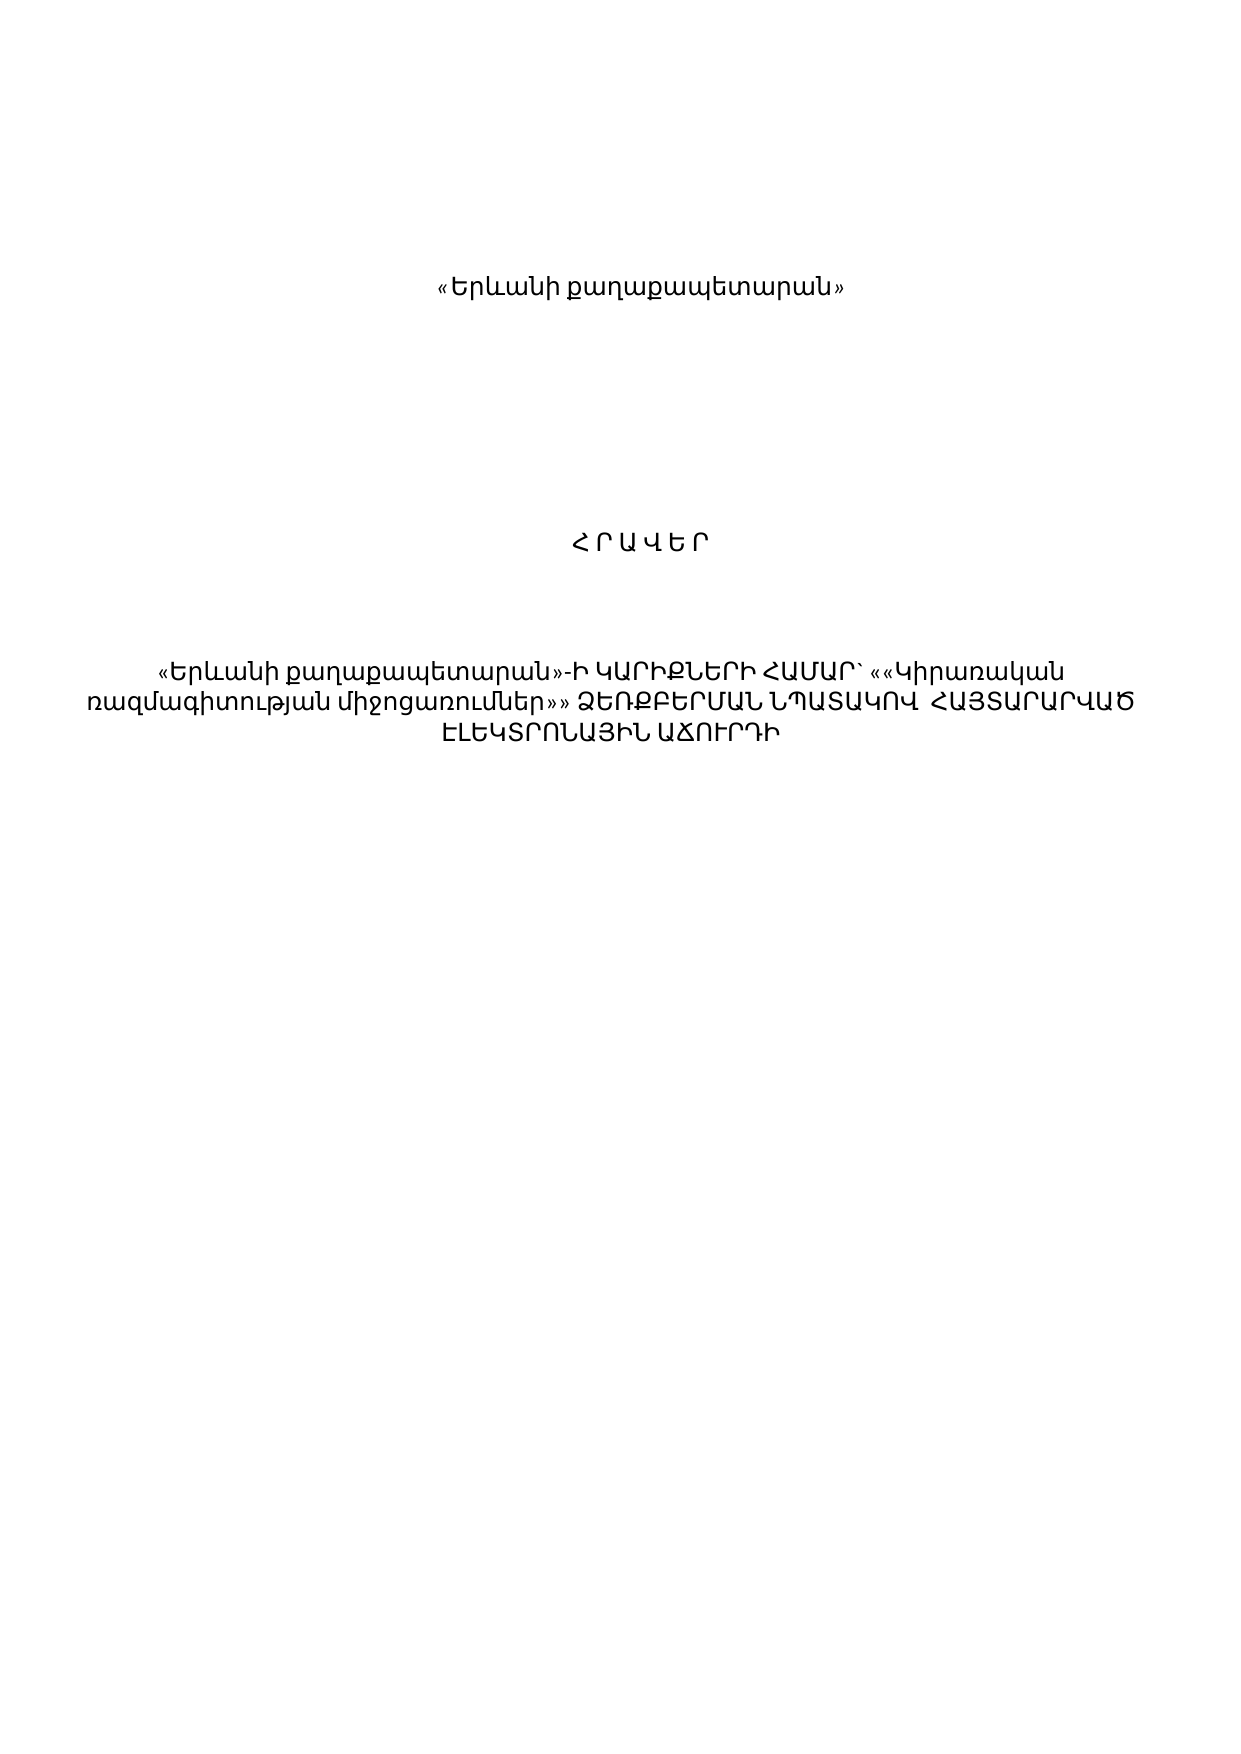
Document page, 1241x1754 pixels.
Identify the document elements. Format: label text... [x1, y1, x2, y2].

text « Երևանի քաղաքապետարան» [69, 271, 1152, 301]
text Հ Ր Ա Վ Ե Ր [69, 527, 1152, 557]
text «Երևանի քաղաքապետարան»-Ի ԿԱՐԻՔՆԵՐԻ ՀԱՄԱՐ` ««Կիրառական ռազմագիտության միջոցառումներ»» ՁԵՌՔԲԵՐՄԱՆ ՆՊԱՏԱԿՈՎ ՀԱՅՏԱՐԱՐՎԱԾ ԷԼԵԿՏՐՈՆԱՅԻՆ ԱՃՈՒՐԴԻ [69, 656, 1152, 748]
